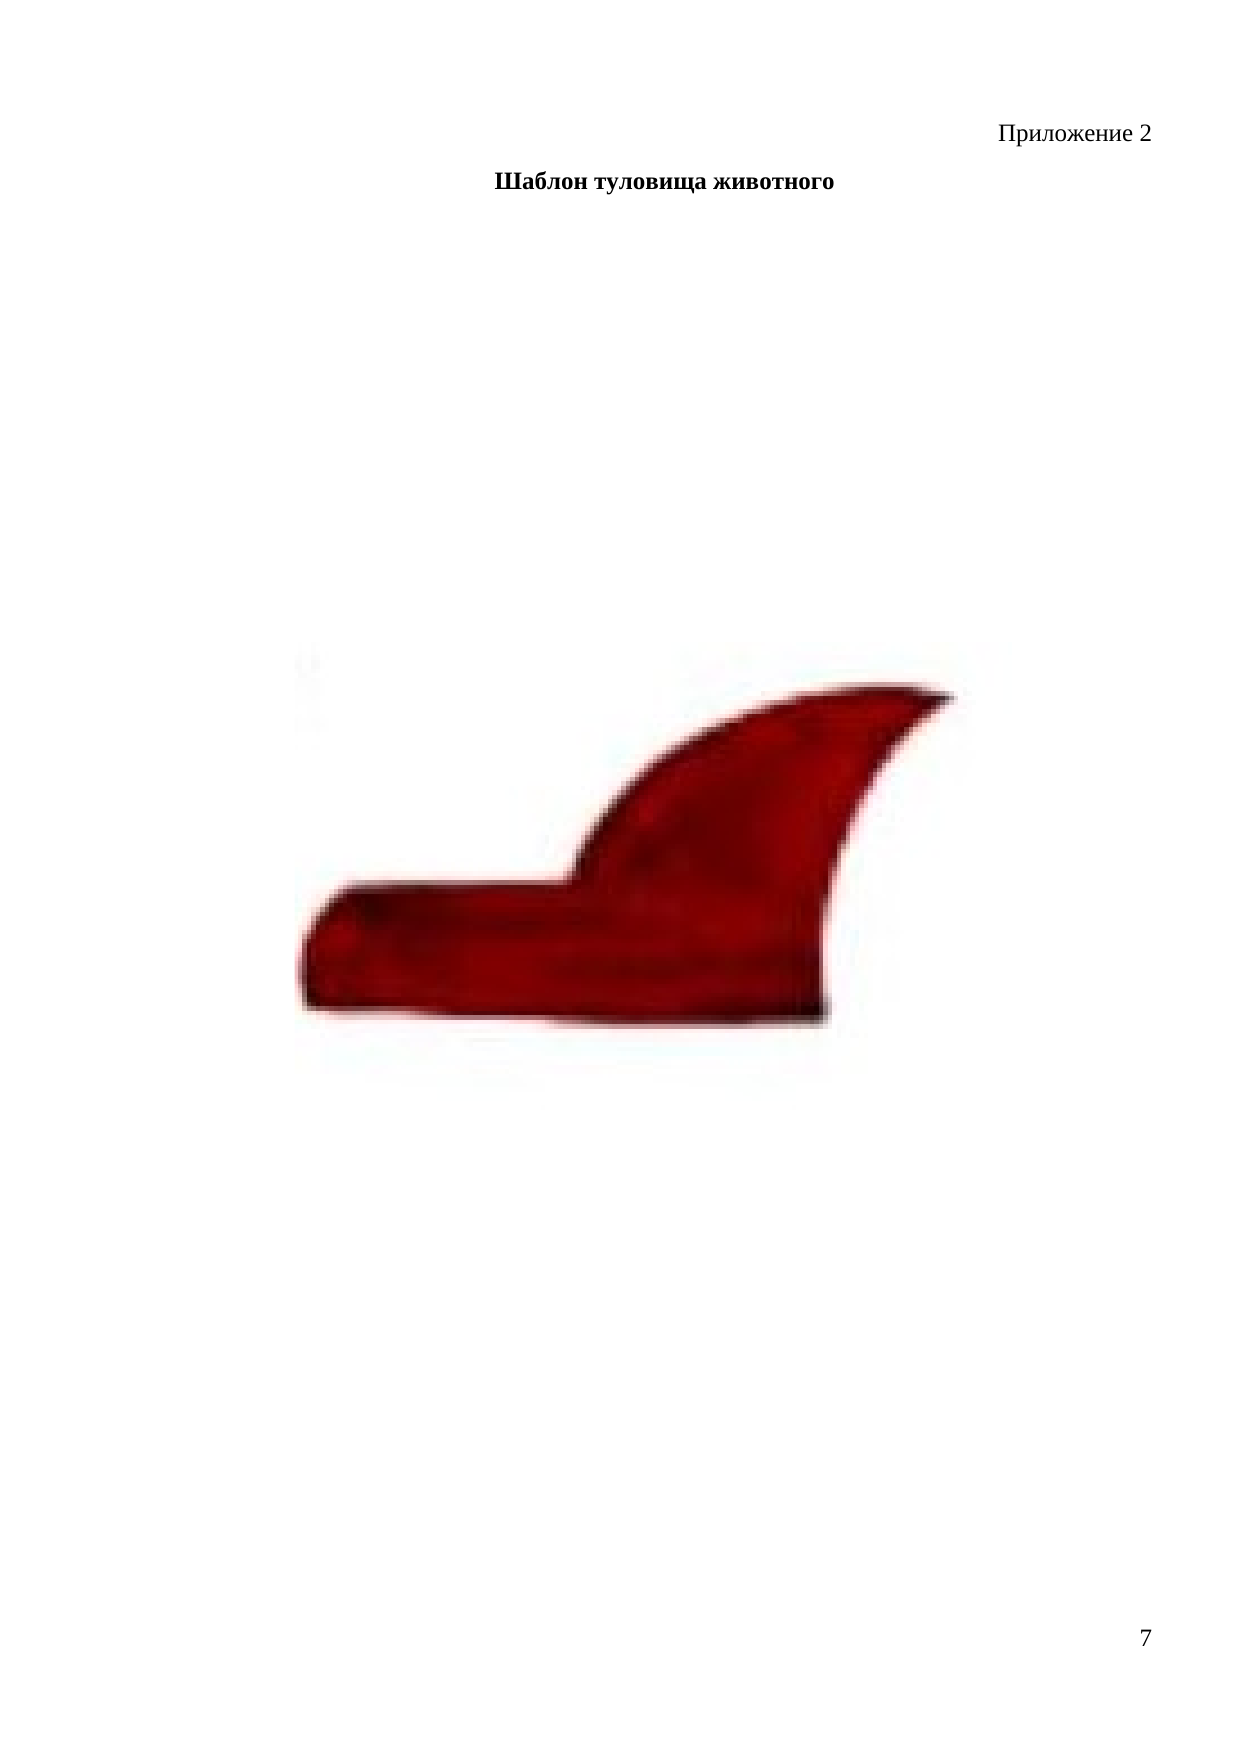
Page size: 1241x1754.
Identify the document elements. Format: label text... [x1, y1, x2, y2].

text Приложение 2 [177, 118, 1152, 147]
picture [294, 642, 1035, 1245]
text Шаблон туловища животного [177, 166, 1152, 194]
